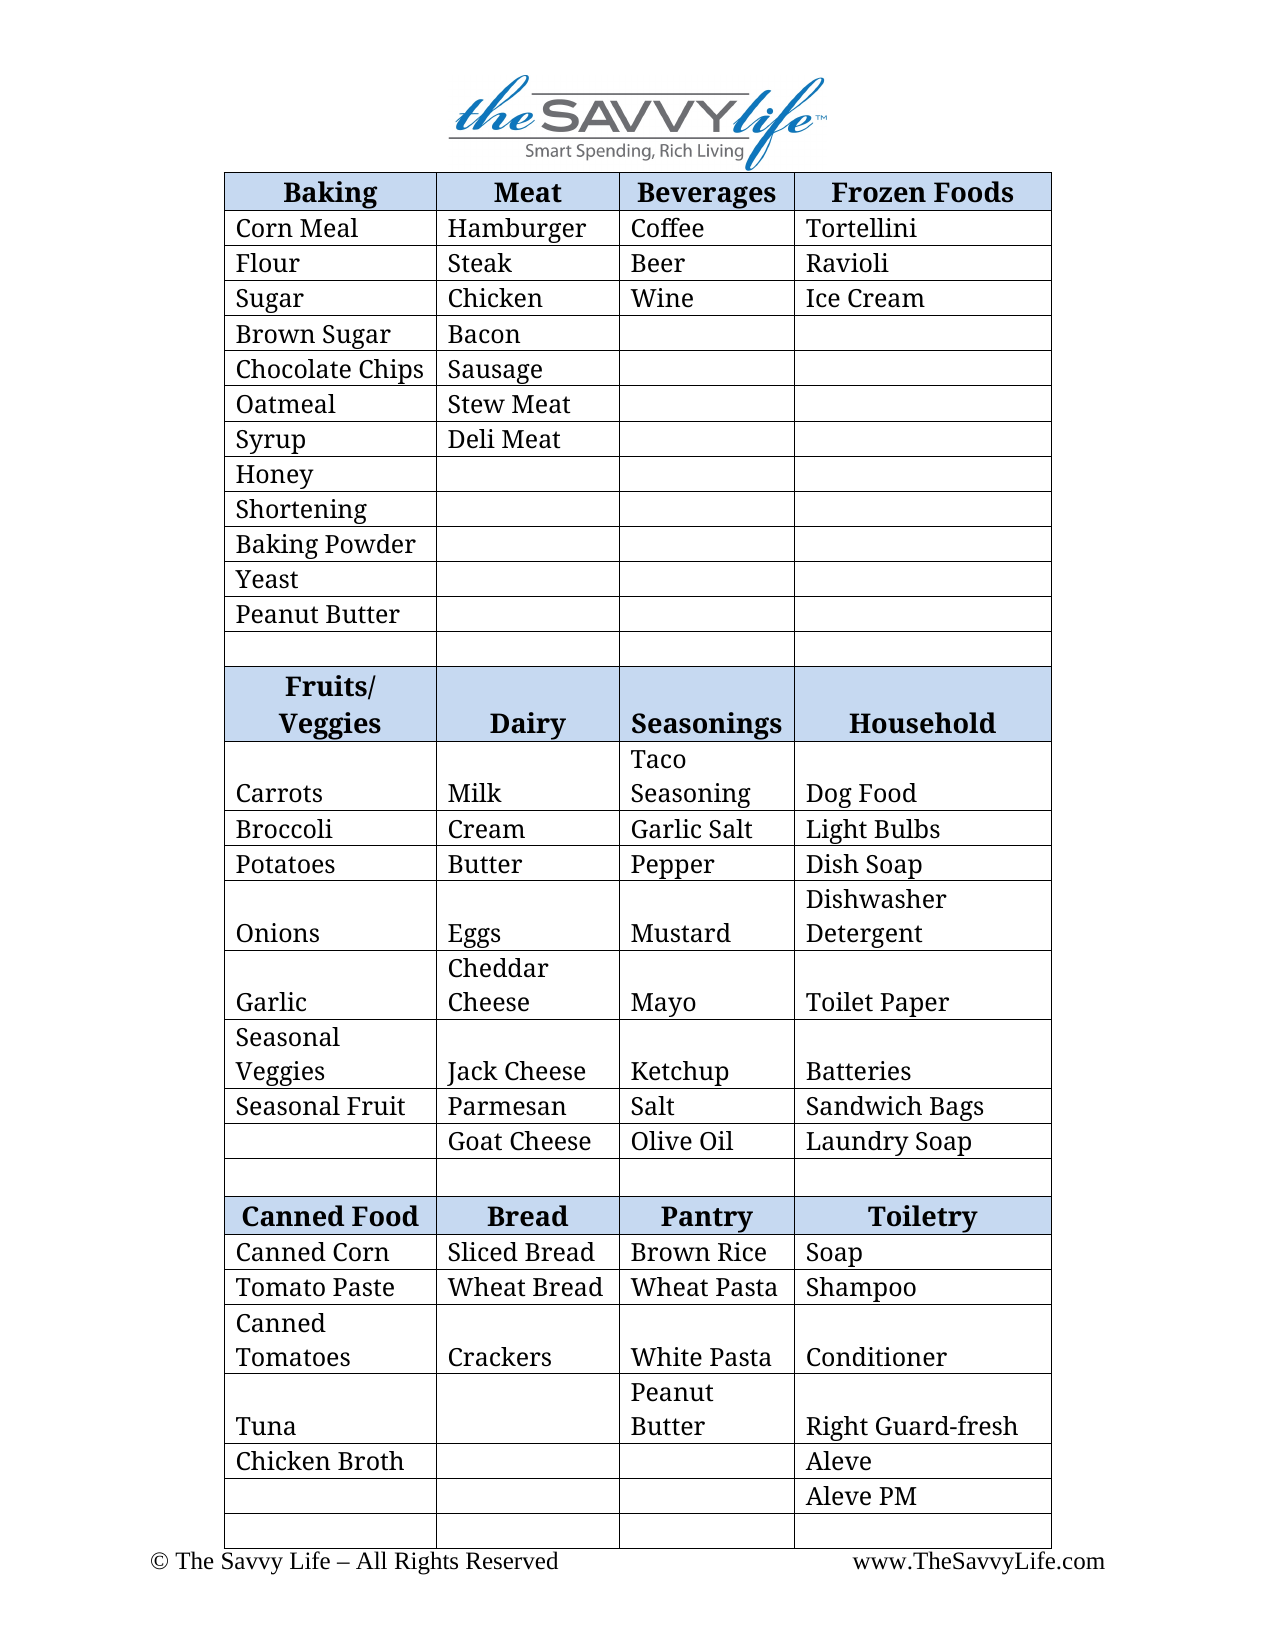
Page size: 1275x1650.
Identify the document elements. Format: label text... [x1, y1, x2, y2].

table_cell [437, 1479, 619, 1513]
table_cell Garlic [225, 951, 436, 1019]
table_cell Peanut Butter [225, 597, 436, 631]
table_cell [620, 386, 794, 421]
table_cell Laundry Soap [795, 1124, 1051, 1158]
table_cell Milk [437, 742, 619, 810]
table_cell [225, 1159, 436, 1196]
table_cell [795, 351, 1051, 385]
table_cell Household [795, 667, 1051, 741]
table_cell Dishwasher Detergent [795, 881, 1051, 949]
table_cell [620, 316, 794, 350]
table_cell Ice Cream [795, 281, 1051, 315]
table_cell Cream [437, 811, 619, 845]
table_cell Sliced Bread [437, 1235, 619, 1269]
table_cell [620, 527, 794, 561]
table_cell Butter [437, 846, 619, 880]
table_cell [620, 597, 794, 631]
table_cell Salt [620, 1089, 794, 1123]
table_cell Carrots [225, 742, 436, 810]
table_cell Honey [225, 457, 436, 491]
table_cell Chicken Broth [225, 1444, 436, 1478]
table_header Meat [437, 173, 619, 210]
table_cell [620, 351, 794, 385]
table_cell [795, 386, 1051, 421]
table_cell Baking Powder [225, 527, 436, 561]
table_cell [795, 422, 1051, 456]
table_cell [795, 597, 1051, 631]
table_cell Mustard [620, 881, 794, 949]
table_cell Batteries [795, 1020, 1051, 1088]
table_cell Canned Food [225, 1197, 436, 1234]
table_cell [437, 457, 619, 491]
table_cell [795, 492, 1051, 526]
table_cell Light Bulbs [795, 811, 1051, 845]
table_cell [620, 1159, 794, 1196]
table_cell Toiletry [795, 1197, 1051, 1234]
table_cell Aleve PM [795, 1479, 1051, 1513]
table_cell [620, 1514, 794, 1548]
table_cell Tortellini [795, 211, 1051, 245]
table_cell Seasonings [620, 667, 794, 741]
table_cell Oatmeal [225, 386, 436, 421]
table_cell Bread [437, 1197, 619, 1234]
table_cell Aleve [795, 1444, 1051, 1478]
table_cell Bags [795, 1089, 1051, 1123]
table_cell Sugar [225, 281, 436, 315]
table_cell Dish Soap [795, 846, 1051, 880]
table_cell Sausage [437, 351, 619, 385]
table_cell Peanut Butter [620, 1374, 794, 1442]
table_cell [225, 632, 436, 666]
table_cell [437, 527, 619, 561]
table_cell Yeast [225, 562, 436, 596]
table_cell Wheat Pasta [620, 1270, 794, 1304]
table_cell [620, 1479, 794, 1513]
table_cell Bacon [437, 316, 619, 350]
table_cell Eggs [437, 881, 619, 949]
table_cell Hamburger [437, 211, 619, 245]
table_cell Syrup [225, 422, 436, 456]
table_cell Jack Cheese [437, 1020, 619, 1088]
table_cell [437, 632, 619, 666]
table_cell Canned Corn [225, 1235, 436, 1269]
table_cell Tomato Paste [225, 1270, 436, 1304]
table_cell Taco Seasoning [620, 742, 794, 810]
table_cell White Pasta [620, 1305, 794, 1373]
table_cell Steak [437, 246, 619, 280]
table_cell Pantry [620, 1197, 794, 1234]
table_cell [795, 1514, 1051, 1548]
table_cell Parmesan [437, 1089, 619, 1123]
table_cell Beer [620, 246, 794, 280]
table_cell [437, 492, 619, 526]
table_cell [620, 492, 794, 526]
table_cell Fruits/Veggies [225, 667, 436, 741]
table_cell Garlic Salt [620, 811, 794, 845]
table_cell [437, 1444, 619, 1478]
table_cell Right Guard-fresh [795, 1374, 1051, 1442]
table_cell [795, 316, 1051, 350]
table_cell [795, 562, 1051, 596]
table_cell Dog Food [795, 742, 1051, 810]
table_header Frozen Foods [795, 173, 1051, 210]
table_cell [795, 457, 1051, 491]
table_cell Wheat Bread [437, 1270, 619, 1304]
table_cell [437, 1374, 619, 1442]
table_cell [620, 422, 794, 456]
table_cell Brown Sugar [225, 316, 436, 350]
table_cell Toilet Paper [795, 951, 1051, 1019]
table_cell [225, 1124, 436, 1158]
table_cell Corn Meal [225, 211, 436, 245]
table_cell Ravioli [795, 246, 1051, 280]
table_cell Shortening [225, 492, 436, 526]
table_cell Flour [225, 246, 436, 280]
table_cell [620, 632, 794, 666]
table_cell Tuna [225, 1374, 436, 1442]
table_cell [437, 1159, 619, 1196]
table_cell Pepper [620, 846, 794, 880]
table_cell [620, 457, 794, 491]
table_cell Deli Meat [437, 422, 619, 456]
table_cell Shampoo [795, 1270, 1051, 1304]
table_cell Potatoes [225, 846, 436, 880]
table_cell Mayo [620, 951, 794, 1019]
table_cell [795, 527, 1051, 561]
table_cell [225, 1514, 436, 1548]
table_cell Stew Meat [437, 386, 619, 421]
table_cell [795, 632, 1051, 666]
table_cell Onions [225, 881, 436, 949]
table_cell Conditioner [795, 1305, 1051, 1373]
table_cell [225, 1479, 436, 1513]
table_cell [437, 597, 619, 631]
table_cell [620, 562, 794, 596]
table_cell Olive Oil [620, 1124, 794, 1158]
table_cell [437, 562, 619, 596]
table_cell Cheddar Cheese [437, 951, 619, 1019]
table_cell Crackers [437, 1305, 619, 1373]
table_cell Dairy [437, 667, 619, 741]
table_cell Seasonal Fruit [225, 1089, 436, 1123]
table_cell Soap [795, 1235, 1051, 1269]
table_cell [795, 1159, 1051, 1196]
table_cell Ketchup [620, 1020, 794, 1088]
table_cell [437, 1514, 619, 1548]
table_cell Chocolate Chips [225, 351, 436, 385]
table_header Baking [225, 173, 436, 210]
table_cell Brown Rice [620, 1235, 794, 1269]
table_cell [620, 1444, 794, 1478]
table_cell Wine [620, 281, 794, 315]
table_cell Canned Tomatoes [225, 1305, 436, 1373]
table_cell Coffee [620, 211, 794, 245]
table_cell Seasonal Veggies [225, 1020, 436, 1088]
table_header Beverages [620, 173, 794, 210]
table_cell Chicken [437, 281, 619, 315]
table_cell Broccoli [225, 811, 436, 845]
picture [447, 75, 828, 172]
table_cell Goat Cheese [437, 1124, 619, 1158]
